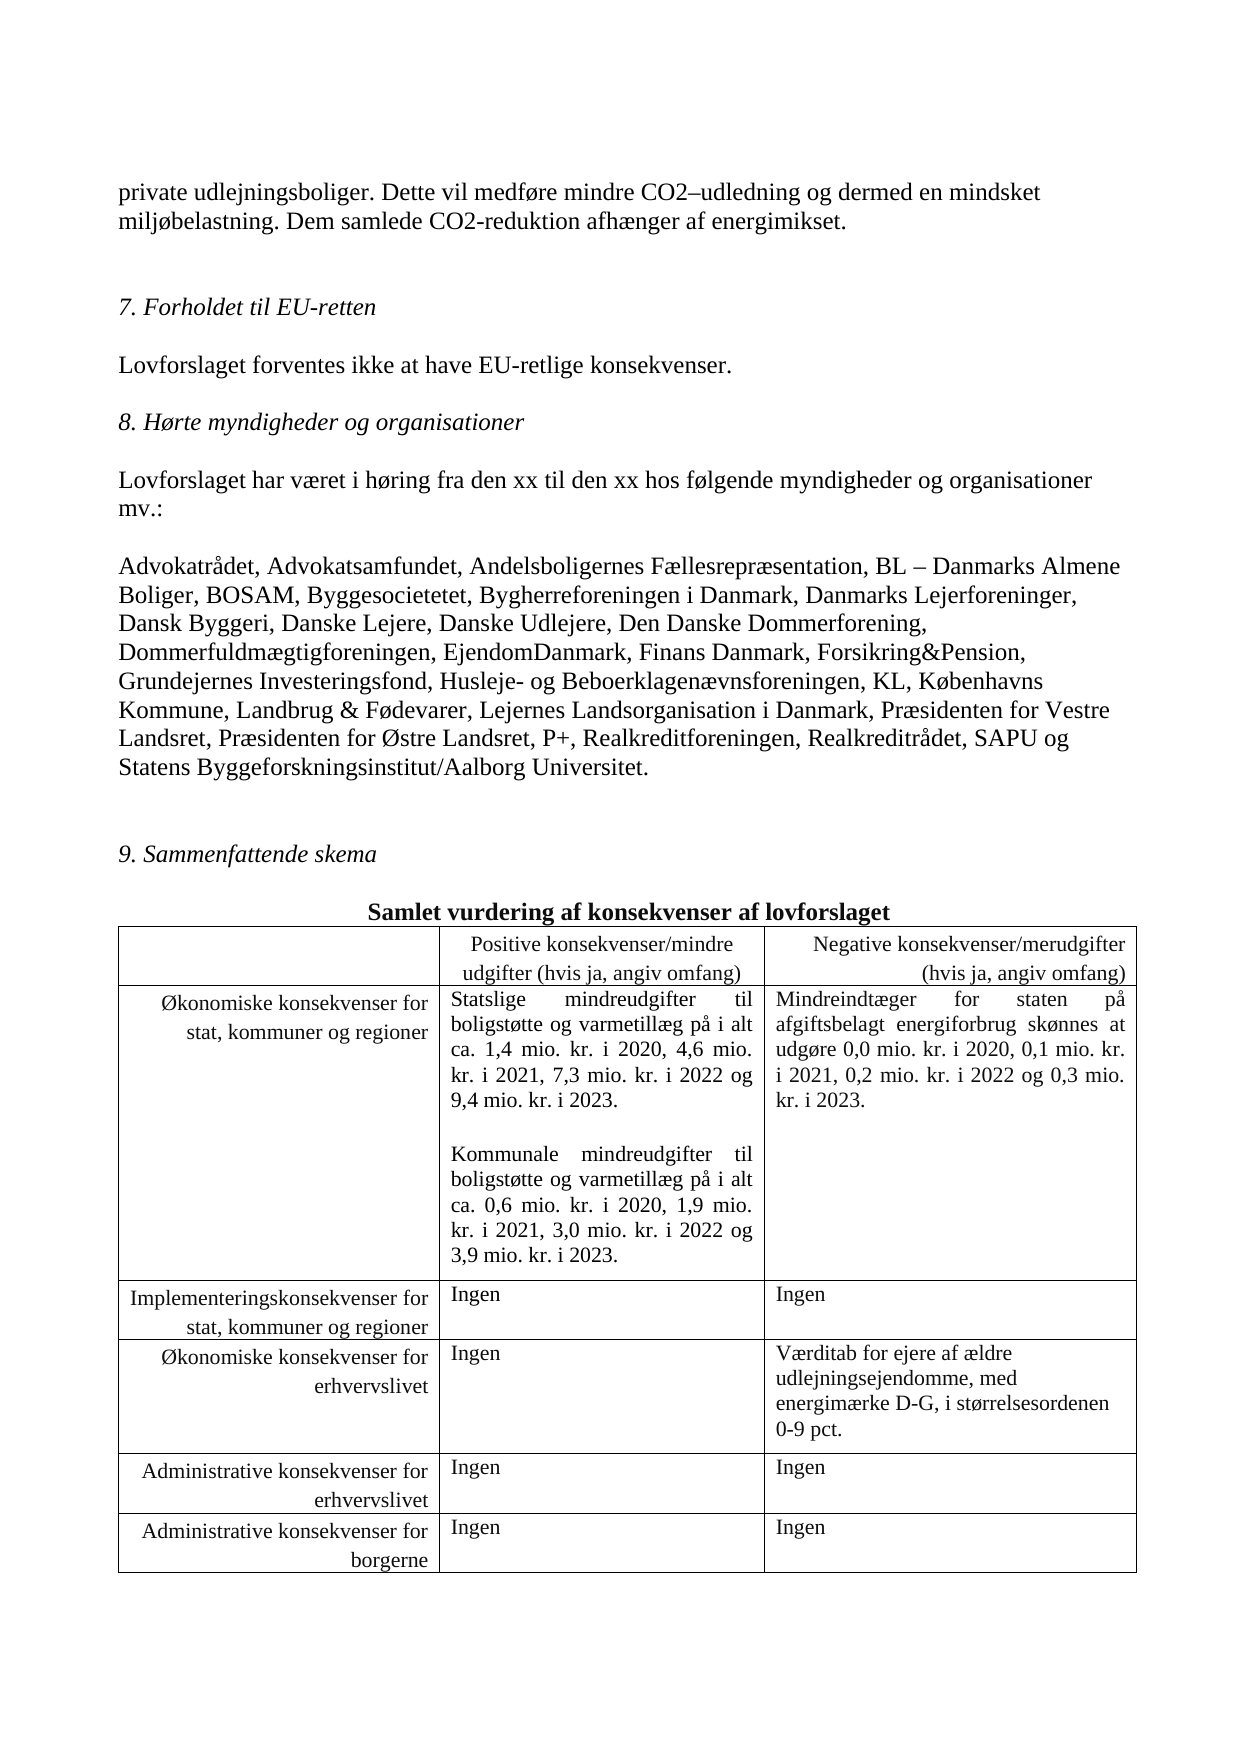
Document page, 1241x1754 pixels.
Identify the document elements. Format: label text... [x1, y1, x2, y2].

text Samlet vurdering af konsekvenser af lovforslaget [118, 897, 1122, 926]
text 8. Hørte myndigheder og organisationer [118, 407, 1122, 436]
table_cell Ingen [765, 1454, 1136, 1513]
table_cell Økonomiske konsekvenser for erhvervslivet [119, 1340, 439, 1453]
table_cell Administrative konsekvenser for borgerne [119, 1514, 439, 1572]
table_cell Implementeringskonsekvenser for stat, kommuner og regioner [119, 1281, 439, 1339]
table_cell Økonomiske konsekvenser for stat, kommuner og regioner [119, 986, 439, 1279]
text 7. Forholdet til EU-retten [118, 292, 1122, 321]
table_cell Ingen [440, 1454, 764, 1513]
table_cell Ingen [765, 1281, 1136, 1339]
table_cell Administrative konsekvenser for erhvervslivet [119, 1454, 439, 1513]
text 9. Sammenfattende skema [118, 839, 1122, 868]
table_cell Mindreindtæger for staten på afgiftsbelagt energiforbrug skønnes at udgøre 0,0 mio. kr. i 2020, 0,1 mio. kr. i 2021, 0,2 mio. kr. i 2022 og 0,3 mio. kr. i 2023. [765, 986, 1136, 1279]
table_cell Ingen [440, 1340, 764, 1453]
text Advokatrådet, Advokatsamfundet, Andelsboligernes Fællesrepræsentation, BL – Danmarks Almene Boliger, BOSAM, Byggesocietetet, Bygherreforeningen i Danmark, Danmarks Lejerforeninger, Dansk Byggeri, Danske Lejere, Danske Udlejere, Den Danske Dommerforening, Dommerfuldmægtigforeningen, EjendomDanmark, Finans Danmark, Forsikring&Pension, Grundejernes Investeringsfond, Husleje- og Beboerklagenævnsforeningen, KL, Københavns Kommune, Landbrug & Fødevarer, Lejernes Landsorganisation i Danmark, Præsidenten for Vestre Landsret, Præsidenten for Østre Landsret, P+, Realkreditforeningen, Realkreditrådet, SAPU og Statens Byggeforskningsinstitut/Aalborg Universitet. [118, 551, 1122, 781]
table_cell Værditab for ejere af ældre udlejningsejendomme, med energimærke D-G, i størrelsesordenen 0-9 pct. [765, 1340, 1136, 1453]
table_cell Ingen [440, 1281, 764, 1339]
table_header [119, 927, 439, 985]
table_header Positive konsekvenser/mindre udgifter (hvis ja, angiv omfang) [440, 927, 764, 985]
table_cell Ingen [440, 1514, 764, 1572]
text Lovforslaget forventes ikke at have EU-retlige konsekvenser. [118, 321, 1122, 378]
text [118, 177, 1122, 235]
table_cell Statslige mindreudgifter til boligstøtte og varmetillæg på i alt ca. 1,4 mio. kr. i 2020, 4,6 mio. kr. i 2021, 7,3 mio. kr. i 2022 og 9,4 mio. kr. i 2023. Kommunale mindreudgifter til boligstøtte og varmetillæg på i alt ca. 0,6 mio. kr. i 2020, 1,9 mio. kr. i 2021, 3,0 mio. kr. i 2022 og 3,9 mio. kr. i 2023. [440, 986, 764, 1279]
table_cell Ingen [765, 1514, 1136, 1572]
text Lovforslaget har været i høring fra den xx til den xx hos følgende myndigheder og organisationer mv.: [118, 465, 1122, 522]
table_header Negative konsekvenser/merudgifter (hvis ja, angiv omfang) [765, 927, 1136, 985]
